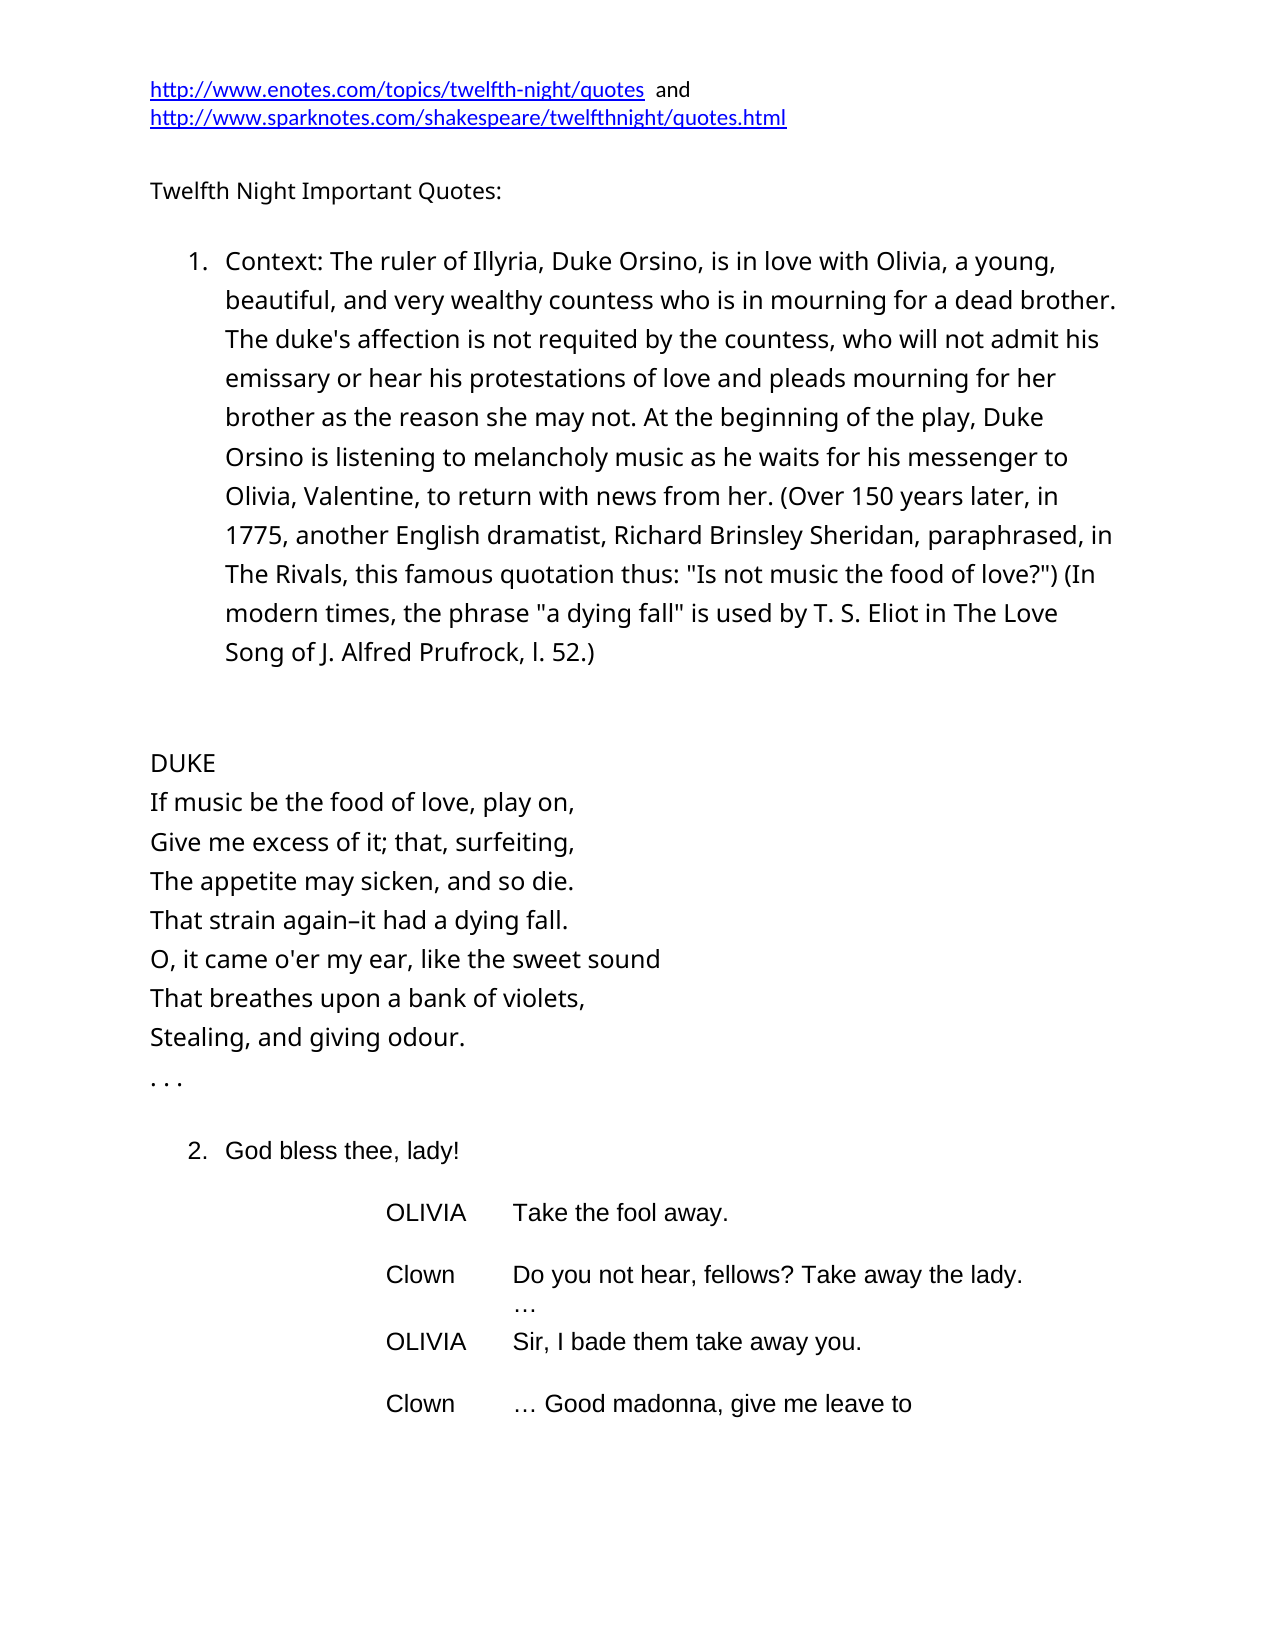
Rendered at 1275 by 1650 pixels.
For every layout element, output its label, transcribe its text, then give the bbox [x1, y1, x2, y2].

text DUKE If music be the food of love, play on, Give me excess of it; that, surfeiting, The appetite may sicken, and so die. That strain again–it had a dying fall. O, it came o'er my ear, like the sweet sound That breathes upon a bank of violets, Stealing, and giving odour. . . . [150, 707, 1125, 1093]
table_cell Do you not hear, fellows? Take away the lady. … [508, 1255, 1097, 1322]
table_cell Clown [145, 1255, 508, 1322]
table_cell OLIVIA [145, 1193, 508, 1255]
table_header God bless thee, lady! [145, 1131, 508, 1193]
table_cell Sir, I bade them take away you. [508, 1322, 1097, 1384]
text Twelfth Night Important Quotes: [150, 175, 1125, 206]
table_cell Take the fool away. [508, 1193, 1097, 1255]
table_cell … Good madonna, give me leave to [508, 1384, 1097, 1446]
table_cell Clown [145, 1384, 508, 1446]
list Context: The ruler of Illyria, Duke Orsino, is in love with Olivia, a young, beautiful, and very wealthy countess who is in mourning for a dead brother. The duke's affection is not requited by the countess, who will not admit his emissary or hear his protestations of love and pleads mourning for her brother as the reason she may not. At the beginning of the play, Duke Orsino is listening to melancholy music as he waits for his messenger to Olivia, Valentine, to return with news from her. (Over 150 years later, in 1775, another English dramatist, Richard Brinsley Sheridan, paraphrased, in The Rivals, this famous quotation thus: "Is not music the food of love?") (In modern times, the phrase "a dying fall" is used by T. S. Eliot in The Love Song of J. Alfred Prufrock, l. 52.) [187, 243, 1125, 669]
table_cell OLIVIA [145, 1322, 508, 1384]
